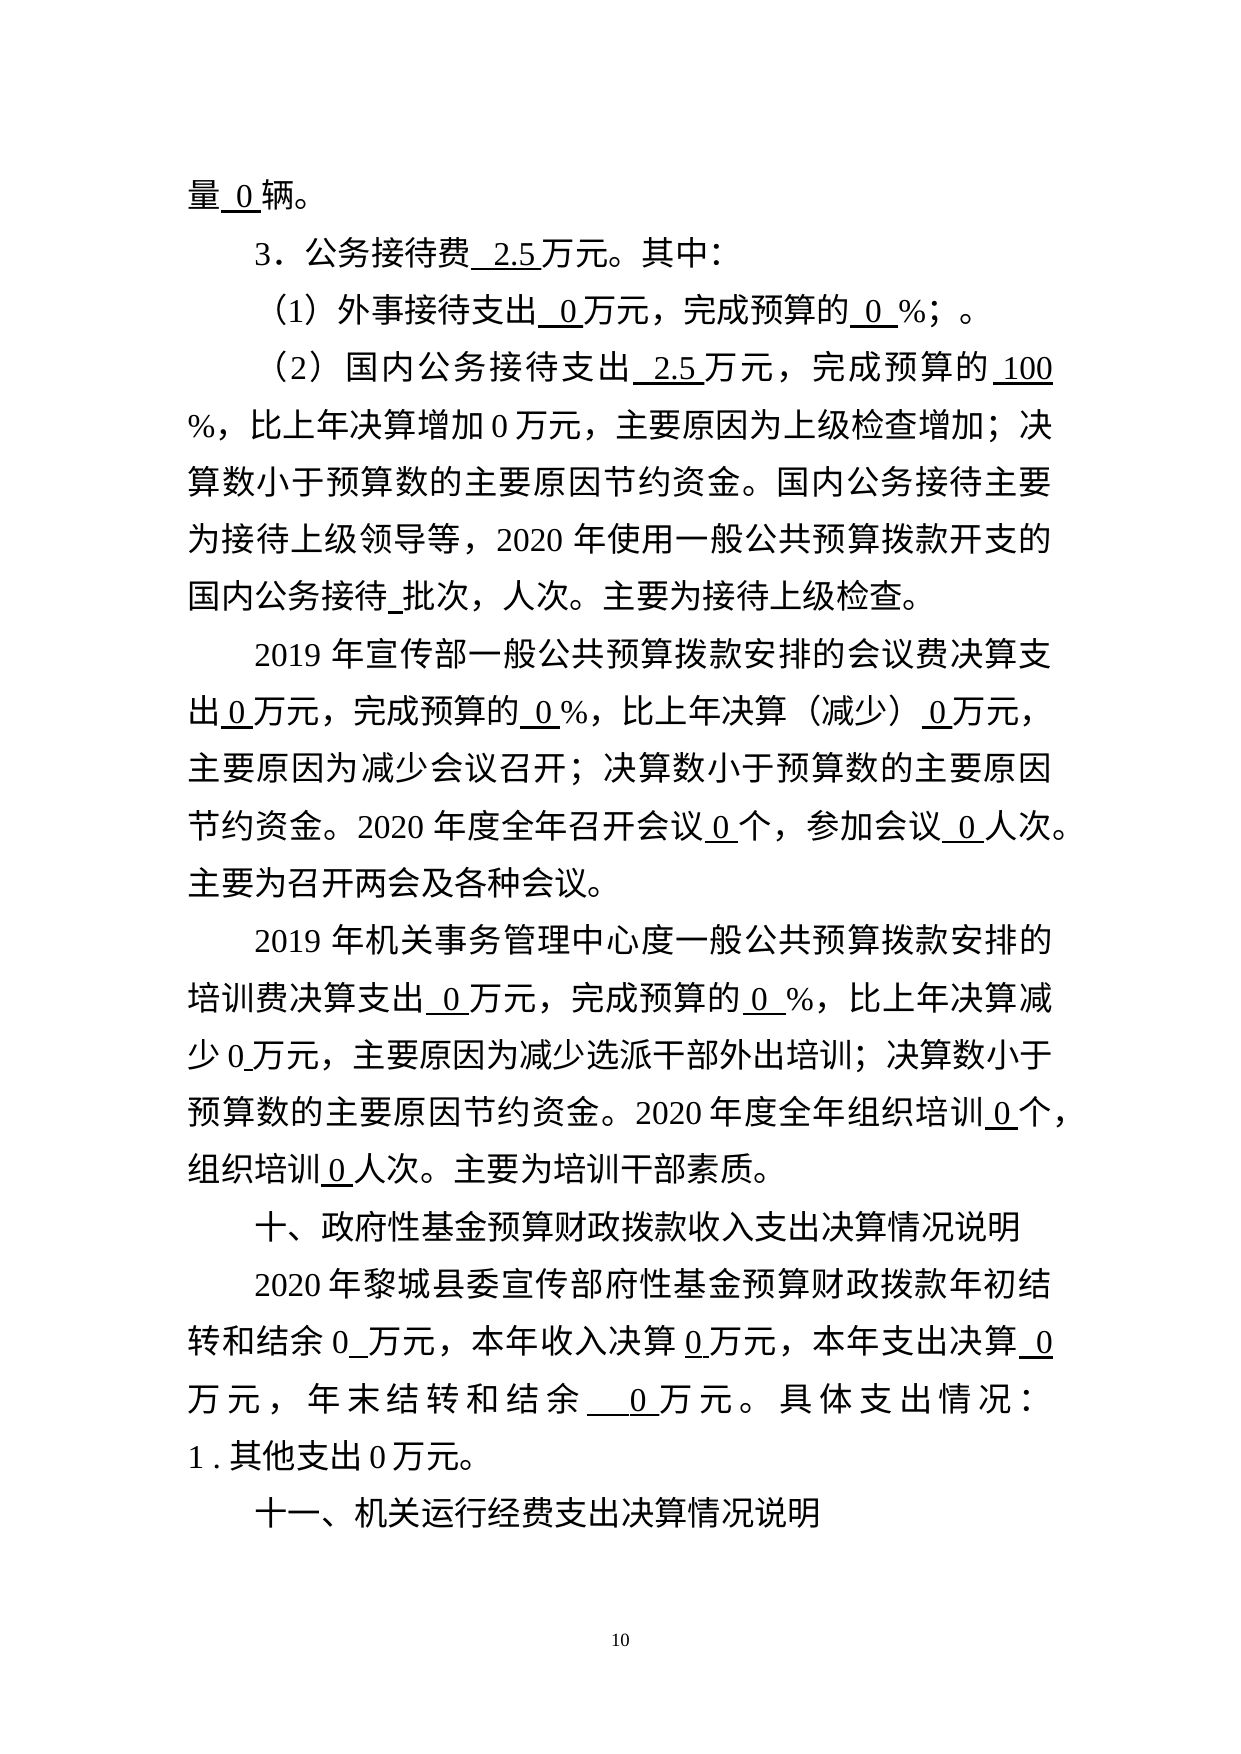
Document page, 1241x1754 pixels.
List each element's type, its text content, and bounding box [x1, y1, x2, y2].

text 3．公务接待费 2.5万元。其中： [187, 219, 1053, 277]
text 十一、机关运行经费支出决算情况说明 [187, 1480, 1053, 1537]
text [187, 162, 1053, 219]
text 2019 年宣传部一般公共预算拨款安排的会议费决算支出 0 万元，完成预算的 0 %，比上年决算（减少） 0万元，主要原因为减少会议召开；决算数小于预算数的主要原因节约资金。2020 年度全年召开会议 0 个，参加会议 0 人次。主要为召开两会及各种会议。 [187, 620, 1053, 907]
text 十、政府性基金预算财政拨款收入支出决算情况说明 [187, 1193, 1053, 1251]
text 2020年黎城县委宣传部府性基金预算财政拨款年初结转和结余0 万元，本年收入决算0万元，本年支出决算 0 万元，年末结转和结余 0万元。具体支出情况： 1 . 其他支出0万元。 [187, 1251, 1053, 1480]
text （2）国内公务接待支出 2.5万元，完成预算的 100 %，比上年决算增加0万元，主要原因为上级检查增加；决算数小于预算数的主要原因节约资金。国内公务接待主要为接待上级领导等，2020 年使用一般公共预算拨款开支的国内公务接待 批次，人次。主要为接待上级检查。 [187, 334, 1053, 620]
text 2019 年机关事务管理中心度一般公共预算拨款安排的培训费决算支出 0 万元，完成预算的 0 %，比上年决算减少0 万元，主要原因为减少选派干部外出培训；决算数小于预算数的主要原因节约资金。2020年度全年组织培训 0个，组织培训 0 人次。主要为培训干部素质。 [187, 907, 1053, 1193]
text （1）外事接待支出 0万元，完成预算的 0 %；。 [187, 277, 1053, 334]
